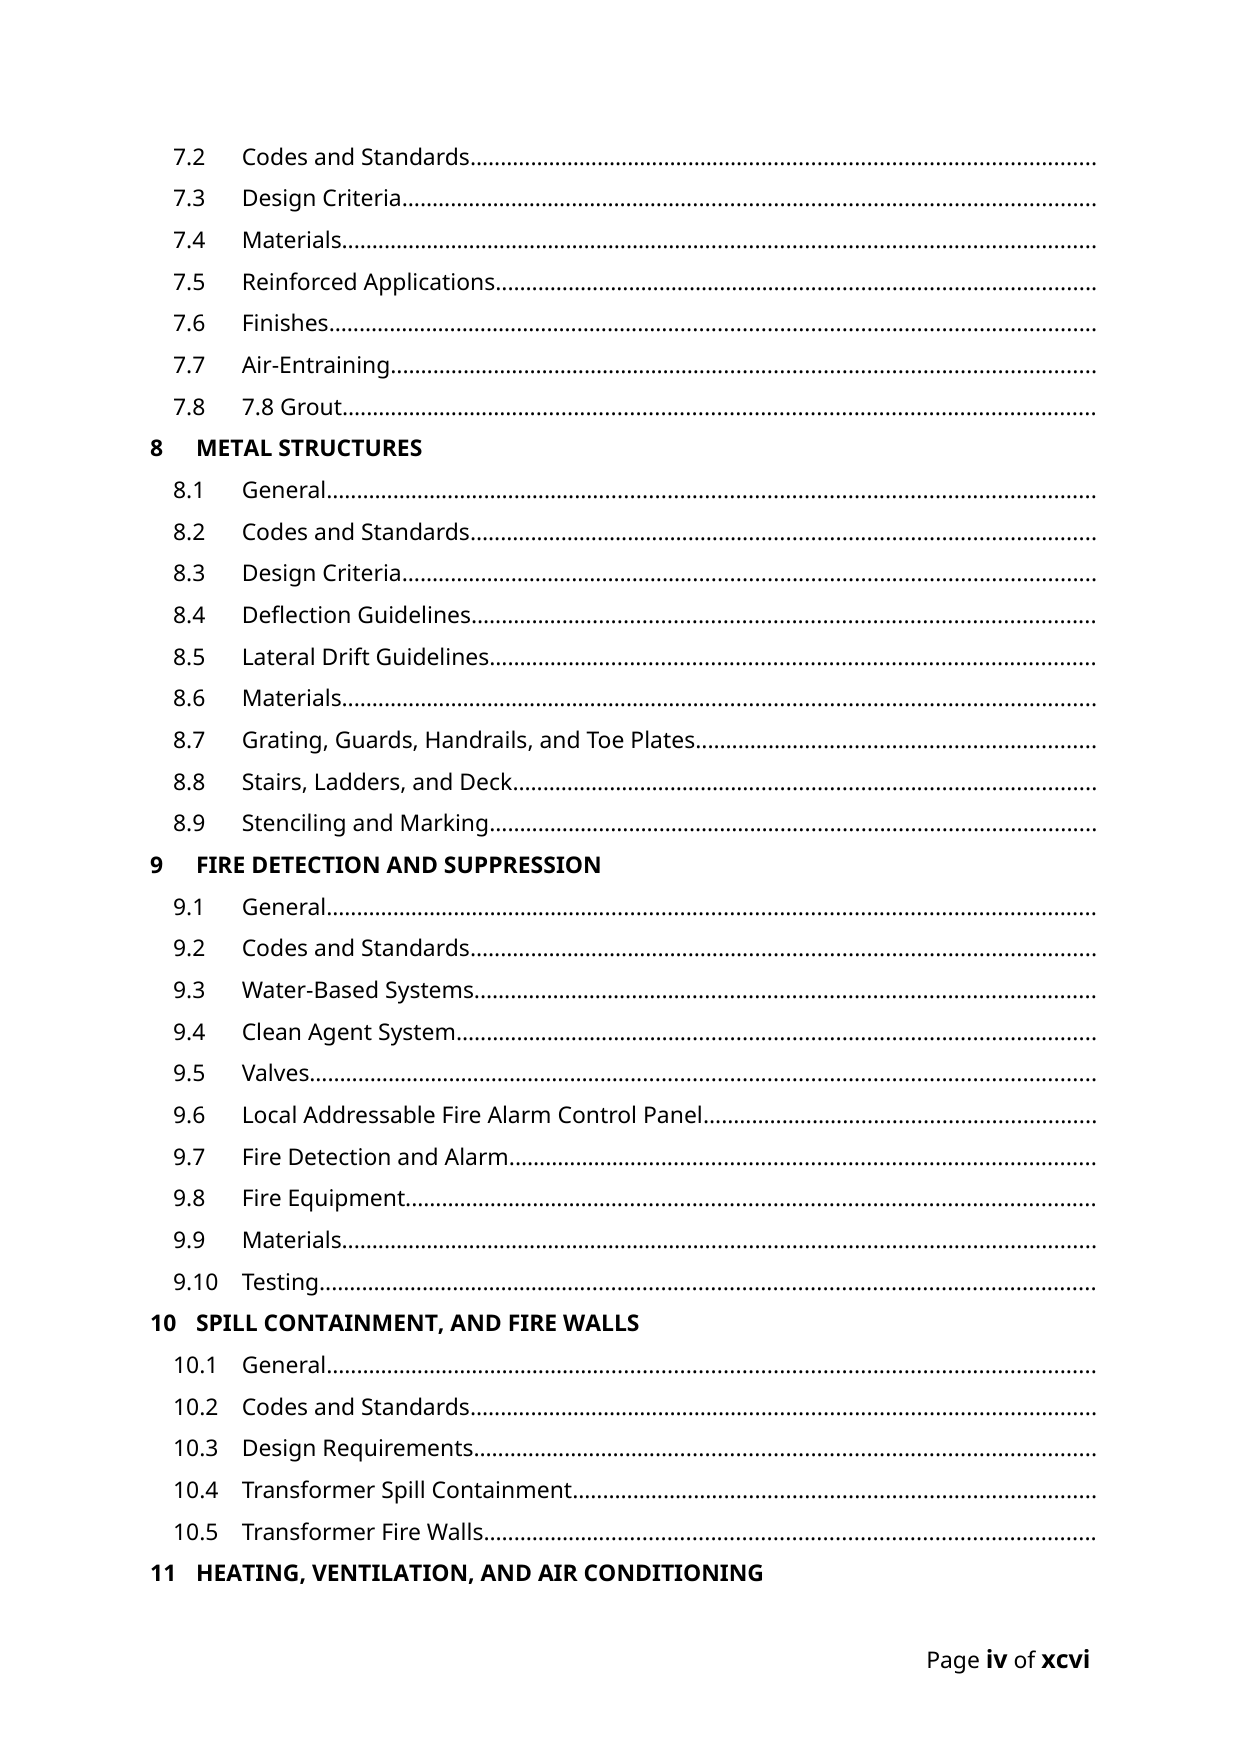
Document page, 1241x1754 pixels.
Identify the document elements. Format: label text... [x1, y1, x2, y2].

text 8.7 Grating, Guards, Handrails, and Toe Plates 31 [173, 724, 1090, 755]
text 8.5 Lateral Drift Guidelines 31 [173, 641, 1090, 672]
text 9.8 Fire Equipment 37 [173, 1182, 1090, 1213]
text 9.4 Clean Agent System 34 [173, 1016, 1090, 1047]
text 8.2 Codes and Standards 30 [173, 516, 1090, 547]
text 9 FIRE DETECTION AND SUPPRESSION 32 [150, 849, 1090, 880]
text 10.3 Design Requirements 40 [173, 1432, 1090, 1463]
text 7.4 Materials 27 [173, 224, 1090, 255]
text 9.6 Local Addressable Fire Alarm Control Panel 35 [173, 1099, 1090, 1130]
text 7.7 Air-Entraining 28 [173, 349, 1090, 380]
text 7.5 Reinforced Applications 28 [173, 266, 1090, 297]
text 10 SPILL CONTAINMENT, AND FIRE WALLS 39 [150, 1307, 1090, 1338]
text 8.4 Deflection Guidelines 30 [173, 599, 1090, 630]
text 9.7 Fire Detection and Alarm 36 [173, 1141, 1090, 1172]
text 8.6 Materials 31 [173, 682, 1090, 713]
text 9.5 Valves 34 [173, 1057, 1090, 1088]
text 7.2 Codes and Standards 27 [173, 141, 1090, 172]
text 9.9 Materials 38 [173, 1224, 1090, 1255]
text 9.3 Water-Based Systems 33 [173, 974, 1090, 1005]
text 9.10 Testing 39 [173, 1266, 1090, 1297]
text 7.3 Design Criteria 27 [173, 182, 1090, 213]
text 10.2 Codes and Standards 39 [173, 1391, 1090, 1422]
text 10.1 General 39 [173, 1349, 1090, 1380]
text 10.5 Transformer Fire Walls 40 [173, 1516, 1090, 1547]
text 8.9 Stenciling and Marking 32 [173, 807, 1090, 838]
text 9.2 Codes and Standards 32 [173, 932, 1090, 963]
text 8.3 Design Criteria 30 [173, 557, 1090, 588]
text 8.1 General 30 [173, 474, 1090, 505]
text 8 METAL STRUCTURES 30 [150, 432, 1090, 463]
text 8.8 Stairs, Ladders, and Deck 32 [173, 766, 1090, 797]
text 9.1 General 32 [173, 891, 1090, 922]
text 11 HEATING, VENTILATION, AND AIR CONDITIONING 40 [150, 1557, 1090, 1588]
text 7.8 7.8 Grout 28 [173, 391, 1090, 422]
text 7.6 Finishes 28 [173, 307, 1090, 338]
text 10.4 Transformer Spill Containment 40 [173, 1474, 1090, 1505]
